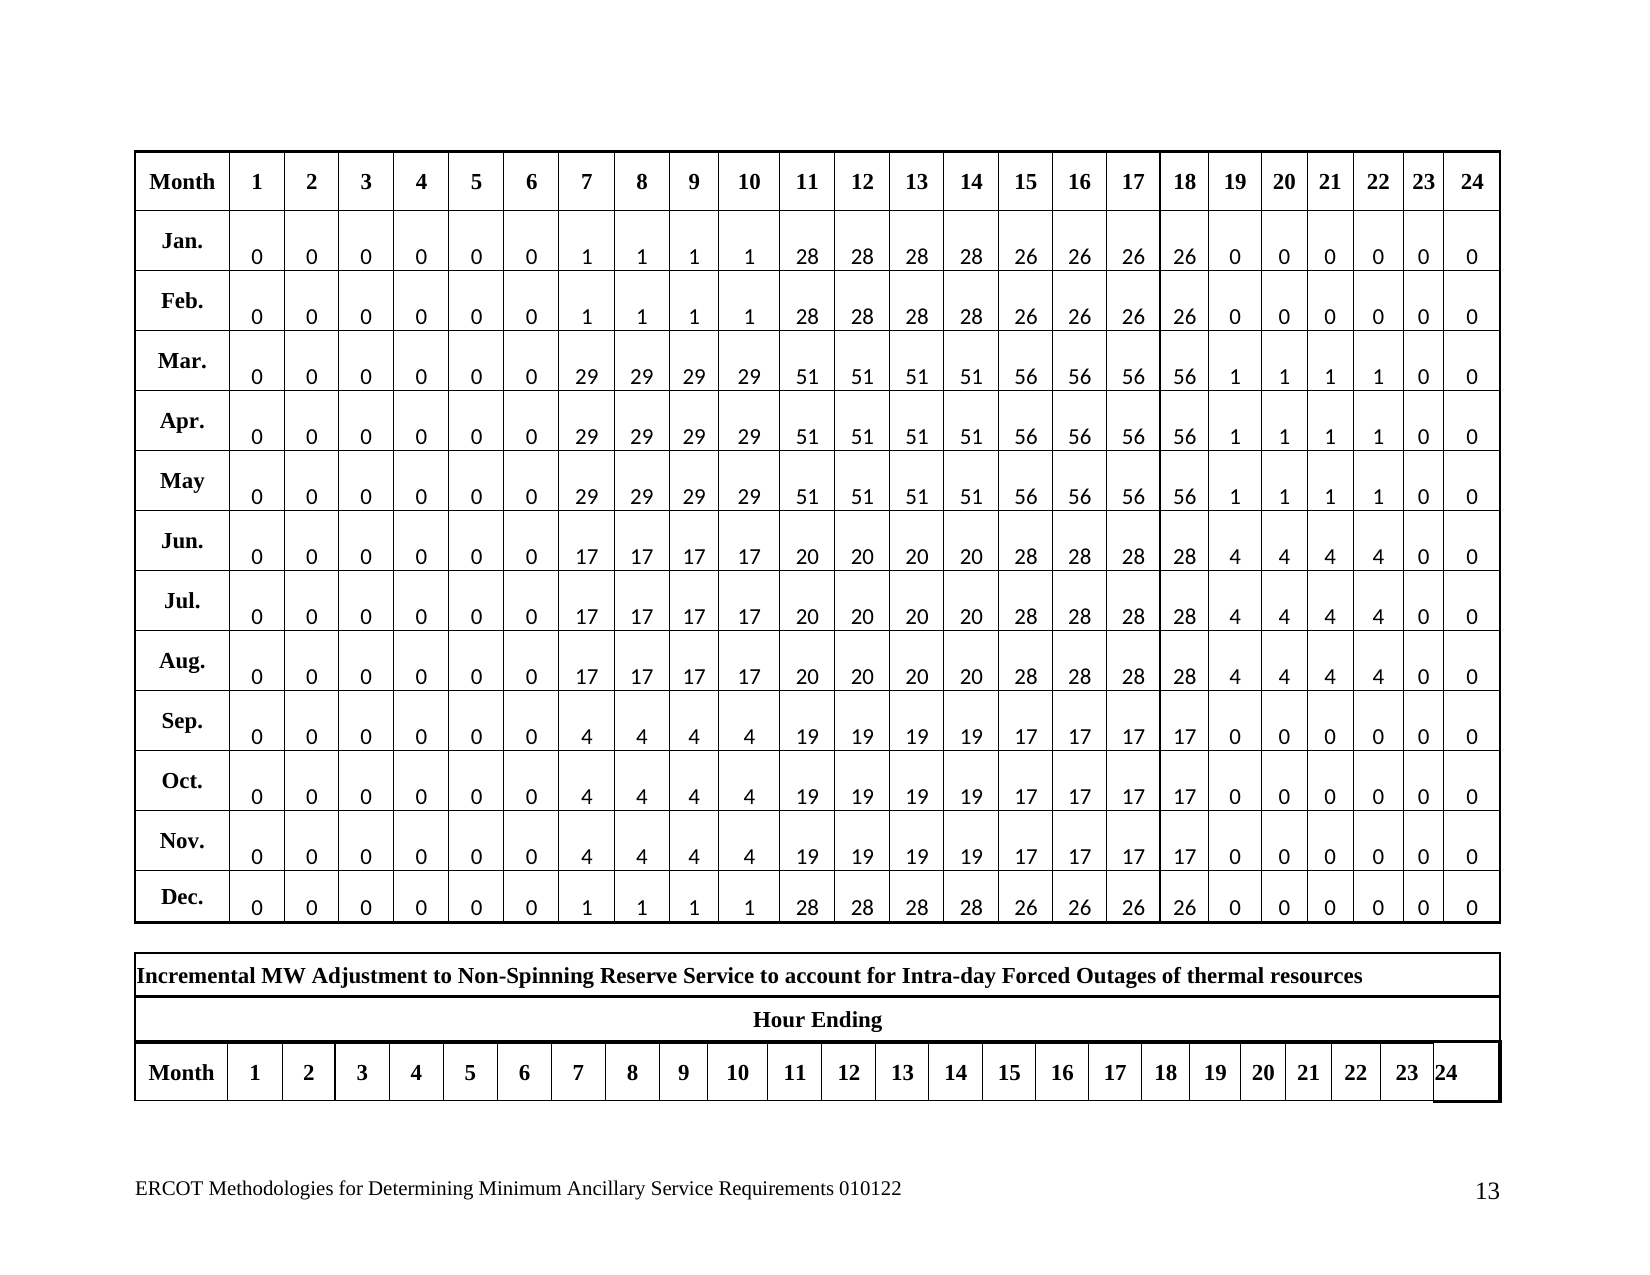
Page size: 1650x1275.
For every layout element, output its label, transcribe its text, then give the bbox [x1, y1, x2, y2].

table_cell 51 [780, 391, 834, 450]
table_cell 0 [339, 451, 393, 510]
table_cell 0 [504, 811, 558, 870]
table_cell 7 [559, 153, 614, 210]
table_cell 4 [1308, 631, 1353, 690]
table_cell 17 [670, 571, 718, 630]
table_cell 51 [944, 451, 998, 510]
table_cell 0 [1404, 391, 1443, 450]
table_cell 0 [1354, 211, 1403, 270]
table_cell 0 [504, 571, 558, 630]
table_cell 29 [719, 331, 779, 390]
table_cell 1 [719, 871, 779, 921]
table_cell 0 [1404, 691, 1443, 750]
table_cell 4 [670, 811, 718, 870]
table_cell 0 [394, 211, 448, 270]
table_cell 0 [1262, 751, 1307, 810]
table_cell 1 [670, 211, 718, 270]
table_cell 28 [780, 211, 834, 270]
table_cell 1 [1308, 331, 1353, 390]
table_cell 4 [1308, 571, 1353, 630]
table_cell 15 [999, 153, 1052, 210]
table_cell 20 [890, 631, 943, 690]
table_cell 0 [1444, 871, 1499, 921]
table_cell 0 [504, 271, 558, 330]
table_cell 0 [1209, 751, 1261, 810]
table_cell 17 [559, 571, 614, 630]
table_cell Aug. [136, 631, 229, 690]
table_cell 3 [339, 153, 393, 210]
table_cell 28 [1161, 571, 1208, 630]
table_cell 20 [944, 571, 998, 630]
table_cell 4 [1209, 571, 1261, 630]
table_cell 20 [780, 571, 834, 630]
table_cell 0 [285, 571, 338, 630]
table_cell 0 [504, 691, 558, 750]
table_cell 17 [1107, 811, 1159, 870]
table_cell 26 [1161, 211, 1208, 270]
table_cell 0 [449, 871, 503, 921]
table_cell 0 [1262, 211, 1307, 270]
table_cell 0 [394, 271, 448, 330]
table_cell 4 [1354, 571, 1403, 630]
table_cell 56 [1053, 451, 1106, 510]
table_cell 0 [1354, 691, 1403, 750]
table_cell 51 [890, 391, 943, 450]
table_cell 28 [999, 511, 1052, 570]
table_cell 0 [504, 751, 558, 810]
table_cell 0 [504, 871, 558, 921]
table_cell 0 [449, 211, 503, 270]
table_cell 19 [890, 691, 943, 750]
table_cell 19 [944, 751, 998, 810]
table_cell 0 [1308, 871, 1353, 921]
table_cell 19 [835, 691, 889, 750]
table_cell 0 [339, 331, 393, 390]
table_cell 0 [339, 811, 393, 870]
table_cell 56 [1107, 391, 1159, 450]
table_cell 19 [835, 751, 889, 810]
table_cell 29 [559, 391, 614, 450]
table_cell 0 [230, 691, 284, 750]
table_cell 51 [944, 331, 998, 390]
table_cell 17 [719, 571, 779, 630]
table_cell 1 [1262, 451, 1307, 510]
table_cell 17 [719, 631, 779, 690]
table_cell 0 [504, 211, 558, 270]
table_cell 0 [394, 871, 448, 921]
table_cell Apr. [136, 391, 229, 450]
table_cell 6 [498, 1044, 551, 1100]
table_cell 26 [1107, 271, 1159, 330]
table_cell 1 [1262, 331, 1307, 390]
table_cell 17 [1089, 1044, 1141, 1100]
table_cell 56 [1161, 331, 1208, 390]
table_cell 17 [1053, 811, 1106, 870]
table_cell 20 [1262, 153, 1307, 210]
table_cell 0 [1354, 811, 1403, 870]
table_cell 29 [719, 451, 779, 510]
table_cell 0 [1404, 751, 1443, 810]
table_cell 56 [1053, 391, 1106, 450]
table_cell 0 [1444, 751, 1499, 810]
table_cell 26 [1053, 211, 1106, 270]
table_cell 12 [835, 153, 889, 210]
table_cell 0 [339, 571, 393, 630]
table_cell 0 [230, 391, 284, 450]
table_cell 4 [1262, 571, 1307, 630]
table_cell 0 [339, 631, 393, 690]
table_cell 0 [1354, 871, 1403, 921]
table_cell 2 [283, 1044, 334, 1100]
table_header Incremental MW Adjustment to Non-Spinning Reserve Service to account for Intra-day Forced Outages of thermal resources [136, 954, 1499, 995]
table_cell 21 [1308, 153, 1353, 210]
table_cell 0 [285, 811, 338, 870]
table_cell 56 [1161, 391, 1208, 450]
table_cell 0 [339, 271, 393, 330]
table_cell 10 [708, 1044, 767, 1100]
table_cell 4 [670, 751, 718, 810]
table_cell Mar. [136, 331, 229, 390]
table_cell 28 [780, 871, 834, 921]
table_cell 4 [1209, 631, 1261, 690]
table_cell 19 [1190, 1044, 1240, 1100]
table_cell 1 [670, 871, 718, 921]
table_cell 0 [1404, 451, 1443, 510]
table_cell 1 [1209, 331, 1261, 390]
table_cell 0 [1444, 811, 1499, 870]
table_cell 17 [615, 571, 669, 630]
table_cell 4 [615, 691, 669, 750]
table_cell 22 [1332, 1044, 1380, 1100]
table_cell 11 [768, 1044, 821, 1100]
table_cell 16 [1053, 153, 1106, 210]
table_cell 51 [890, 451, 943, 510]
table_cell 20 [835, 631, 889, 690]
table_cell 0 [449, 391, 503, 450]
table_cell 7 [552, 1044, 605, 1100]
table_cell 0 [1444, 691, 1499, 750]
table_cell 17 [615, 631, 669, 690]
table_cell 19 [835, 811, 889, 870]
table_cell 28 [1053, 571, 1106, 630]
table_cell 0 [1209, 271, 1261, 330]
table_cell 20 [890, 571, 943, 630]
table_cell 51 [780, 331, 834, 390]
table_cell 28 [890, 271, 943, 330]
table_cell 1 [615, 211, 669, 270]
table_cell 1 [1308, 451, 1353, 510]
table_cell 0 [230, 211, 284, 270]
table_cell 0 [230, 451, 284, 510]
table_cell 0 [339, 871, 393, 921]
table_cell 4 [390, 1044, 443, 1100]
table_cell 20 [780, 631, 834, 690]
table_cell 9 [660, 1044, 707, 1100]
table_cell 29 [670, 451, 718, 510]
table_cell 1 [1354, 331, 1403, 390]
table_cell 1 [1354, 451, 1403, 510]
table_cell 29 [719, 391, 779, 450]
table_cell 17 [559, 631, 614, 690]
table_cell 17 [559, 511, 614, 570]
table_cell 0 [394, 751, 448, 810]
table_cell 0 [1262, 811, 1307, 870]
table_cell 28 [1107, 631, 1159, 690]
table_cell 51 [780, 451, 834, 510]
table_cell 0 [285, 691, 338, 750]
table_cell 23 [1404, 153, 1443, 210]
table_cell 0 [504, 331, 558, 390]
table_cell 20 [835, 571, 889, 630]
table_cell 28 [1053, 631, 1106, 690]
table_cell 17 [1107, 153, 1159, 210]
table_cell 0 [285, 271, 338, 330]
table_cell 0 [285, 511, 338, 570]
table_cell 13 [890, 153, 943, 210]
table_cell 20 [780, 511, 834, 570]
table_cell 28 [1161, 511, 1208, 570]
table_cell 0 [394, 631, 448, 690]
table_cell 0 [1404, 331, 1443, 390]
table_cell 4 [719, 751, 779, 810]
table_cell 0 [1209, 811, 1261, 870]
table_cell 0 [1404, 811, 1443, 870]
table_cell 0 [504, 631, 558, 690]
table_cell 19 [890, 811, 943, 870]
table_cell 0 [449, 631, 503, 690]
table_cell 26 [1053, 871, 1106, 921]
table_cell 20 [944, 631, 998, 690]
table_cell 0 [285, 391, 338, 450]
table_cell 2 [285, 153, 338, 210]
table_cell 0 [230, 271, 284, 330]
table_cell 8 [606, 1044, 659, 1100]
table_cell 26 [999, 871, 1052, 921]
table_cell 19 [780, 751, 834, 810]
table_cell 0 [394, 571, 448, 630]
table_cell 0 [1444, 211, 1499, 270]
table_cell 19 [780, 691, 834, 750]
table_cell 0 [449, 331, 503, 390]
table_cell 1 [559, 871, 614, 921]
table_cell 4 [615, 751, 669, 810]
table_cell 14 [944, 153, 998, 210]
table_cell 1 [670, 271, 718, 330]
table_cell 28 [1107, 511, 1159, 570]
table_cell Feb. [136, 271, 229, 330]
table_cell 0 [1444, 451, 1499, 510]
table_cell 1 [559, 211, 614, 270]
table_cell 17 [999, 751, 1052, 810]
table_cell 9 [670, 153, 718, 210]
table_cell Oct. [136, 751, 229, 810]
table_cell 0 [285, 211, 338, 270]
table_cell 26 [1107, 211, 1159, 270]
table_cell 0 [1444, 571, 1499, 630]
table_cell 4 [1262, 511, 1307, 570]
table_cell 0 [394, 331, 448, 390]
table_cell 17 [670, 631, 718, 690]
table_cell 56 [999, 391, 1052, 450]
table_cell 0 [1444, 511, 1499, 570]
table_cell 17 [615, 511, 669, 570]
table_cell 0 [394, 511, 448, 570]
table_cell 4 [1308, 511, 1353, 570]
table_cell 17 [1053, 691, 1106, 750]
table_cell 17 [1161, 751, 1208, 810]
table_cell 0 [1308, 271, 1353, 330]
table_cell 0 [230, 751, 284, 810]
table_cell 4 [1354, 631, 1403, 690]
table_cell 28 [999, 571, 1052, 630]
table_cell 26 [1161, 271, 1208, 330]
table_cell 17 [1161, 691, 1208, 750]
table_cell 28 [890, 871, 943, 921]
table_cell 5 [444, 1044, 497, 1100]
table_cell 4 [719, 811, 779, 870]
table_cell 0 [504, 451, 558, 510]
table_cell 0 [1404, 271, 1443, 330]
table_cell 29 [559, 451, 614, 510]
table_cell 19 [1209, 153, 1261, 210]
table_cell 16 [1036, 1044, 1088, 1100]
table_cell 0 [1404, 211, 1443, 270]
table_cell 56 [999, 451, 1052, 510]
table_cell 1 [1308, 391, 1353, 450]
table_cell 22 [1354, 153, 1403, 210]
table_cell 0 [449, 511, 503, 570]
table_cell 0 [1444, 331, 1499, 390]
table_cell 26 [999, 211, 1052, 270]
table_cell 1 [615, 871, 669, 921]
table_cell 29 [615, 451, 669, 510]
table_cell 28 [1107, 571, 1159, 630]
table_cell 28 [890, 211, 943, 270]
table_cell 1 [228, 1044, 282, 1100]
table_cell 0 [339, 511, 393, 570]
table_cell 0 [1262, 271, 1307, 330]
table_cell 19 [944, 811, 998, 870]
table_cell 28 [999, 631, 1052, 690]
table_cell 0 [1444, 391, 1499, 450]
table_cell 0 [230, 571, 284, 630]
table_cell 29 [615, 331, 669, 390]
table_cell 23 [1381, 1044, 1433, 1100]
table_cell 0 [504, 391, 558, 450]
table_cell 0 [1354, 751, 1403, 810]
table_cell 0 [285, 871, 338, 921]
table_cell 19 [780, 811, 834, 870]
table_cell 10 [719, 153, 779, 210]
table_cell 17 [670, 511, 718, 570]
table_cell 28 [835, 871, 889, 921]
table_cell 12 [822, 1044, 875, 1100]
table_cell May [136, 451, 229, 510]
table_cell 0 [285, 751, 338, 810]
table_cell 0 [285, 631, 338, 690]
table_cell 56 [1161, 451, 1208, 510]
table_cell 0 [1262, 871, 1307, 921]
table_cell 0 [1209, 211, 1261, 270]
table_cell 4 [1262, 631, 1307, 690]
table_cell 4 [559, 811, 614, 870]
table_cell 56 [1107, 451, 1159, 510]
table_cell 1 [1354, 391, 1403, 450]
table_cell 26 [1161, 871, 1208, 921]
table_cell 4 [1354, 511, 1403, 570]
table_cell 4 [670, 691, 718, 750]
table_cell 51 [890, 331, 943, 390]
table_cell 3 [336, 1044, 389, 1100]
table_cell 0 [339, 691, 393, 750]
table_cell 17 [719, 511, 779, 570]
table_cell 0 [1262, 691, 1307, 750]
table_cell 28 [944, 871, 998, 921]
table_cell 28 [835, 211, 889, 270]
table_cell Nov. [136, 811, 229, 870]
table_cell 1 [1209, 391, 1261, 450]
table_cell 17 [999, 691, 1052, 750]
table_cell 26 [1107, 871, 1159, 921]
table_cell 28 [1053, 511, 1106, 570]
table_cell 21 [1286, 1044, 1331, 1100]
table_cell Dec. [136, 871, 229, 921]
table_cell 26 [999, 271, 1052, 330]
table_cell 0 [449, 751, 503, 810]
table_cell 18 [1142, 1044, 1189, 1100]
table_cell 0 [1308, 811, 1353, 870]
table_cell 24 [1434, 1043, 1498, 1100]
table_cell 0 [1444, 271, 1499, 330]
table_cell 19 [890, 751, 943, 810]
table_cell 0 [1308, 211, 1353, 270]
table_cell 51 [835, 391, 889, 450]
table_cell Sep. [136, 691, 229, 750]
table_cell 0 [285, 331, 338, 390]
table_cell 0 [1308, 691, 1353, 750]
table_cell 17 [1107, 691, 1159, 750]
table_cell 5 [449, 153, 503, 210]
table_cell 11 [780, 153, 834, 210]
table_cell Jan. [136, 211, 229, 270]
table_cell 0 [1404, 631, 1443, 690]
table_cell 0 [339, 751, 393, 810]
table_cell 4 [559, 691, 614, 750]
table_cell 0 [1404, 571, 1443, 630]
table_cell 28 [835, 271, 889, 330]
table_cell 4 [559, 751, 614, 810]
table_cell 17 [999, 811, 1052, 870]
table_cell 17 [1053, 751, 1106, 810]
table_cell 18 [1161, 153, 1208, 210]
table_cell 13 [876, 1044, 928, 1100]
table_cell 4 [719, 691, 779, 750]
table_cell 17 [1107, 751, 1159, 810]
table_cell 0 [449, 811, 503, 870]
table_cell 4 [394, 153, 448, 210]
table_cell 56 [999, 331, 1052, 390]
table_cell 0 [230, 331, 284, 390]
table_cell Jun. [136, 511, 229, 570]
table_cell 56 [1053, 331, 1106, 390]
table_cell 14 [929, 1044, 982, 1100]
table_cell Month [136, 153, 229, 210]
table_cell 20 [944, 511, 998, 570]
table_cell 51 [944, 391, 998, 450]
table_cell Month [136, 1044, 227, 1100]
table_cell 51 [835, 331, 889, 390]
table_cell 0 [230, 631, 284, 690]
table_cell 0 [285, 451, 338, 510]
table_cell 28 [944, 271, 998, 330]
table_cell 0 [449, 571, 503, 630]
table_cell 29 [559, 331, 614, 390]
table_cell 0 [1308, 751, 1353, 810]
table_cell 26 [1053, 271, 1106, 330]
table_cell 0 [394, 451, 448, 510]
table_cell 0 [394, 691, 448, 750]
table_cell 0 [230, 811, 284, 870]
table_cell 0 [339, 391, 393, 450]
table_cell 4 [615, 811, 669, 870]
table_cell 24 [1444, 153, 1499, 210]
table_cell 0 [339, 211, 393, 270]
table_cell 28 [944, 211, 998, 270]
table_cell 8 [615, 153, 669, 210]
table_cell Hour Ending [136, 998, 1499, 1040]
table_cell 1 [719, 211, 779, 270]
table_cell 28 [1161, 631, 1208, 690]
table_cell 0 [230, 871, 284, 921]
table_cell 19 [944, 691, 998, 750]
table_cell 0 [1209, 871, 1261, 921]
table_cell 0 [230, 511, 284, 570]
table_cell 0 [504, 511, 558, 570]
table_cell 51 [835, 451, 889, 510]
table_cell 0 [1404, 511, 1443, 570]
table_cell 0 [1209, 691, 1261, 750]
table_cell Jul. [136, 571, 229, 630]
table_cell 29 [670, 331, 718, 390]
table_cell 1 [230, 153, 284, 210]
table_cell 0 [449, 451, 503, 510]
table_cell 29 [670, 391, 718, 450]
table_cell 1 [719, 271, 779, 330]
table_cell 1 [1209, 451, 1261, 510]
table_cell 0 [394, 811, 448, 870]
table_cell 0 [1354, 271, 1403, 330]
table_cell 1 [1262, 391, 1307, 450]
table_cell 29 [615, 391, 669, 450]
table_cell 0 [1444, 631, 1499, 690]
table_cell 4 [1209, 511, 1261, 570]
table_cell 0 [449, 271, 503, 330]
table_cell 15 [983, 1044, 1035, 1100]
table_cell 1 [615, 271, 669, 330]
table_cell 20 [835, 511, 889, 570]
table_cell 0 [394, 391, 448, 450]
table_cell 6 [504, 153, 558, 210]
table_cell 1 [559, 271, 614, 330]
table_cell 0 [449, 691, 503, 750]
table_cell 17 [1161, 811, 1208, 870]
table_cell 56 [1107, 331, 1159, 390]
table_cell 20 [890, 511, 943, 570]
table_cell 20 [1241, 1044, 1285, 1100]
table_cell 0 [1404, 871, 1443, 921]
table_cell 28 [780, 271, 834, 330]
